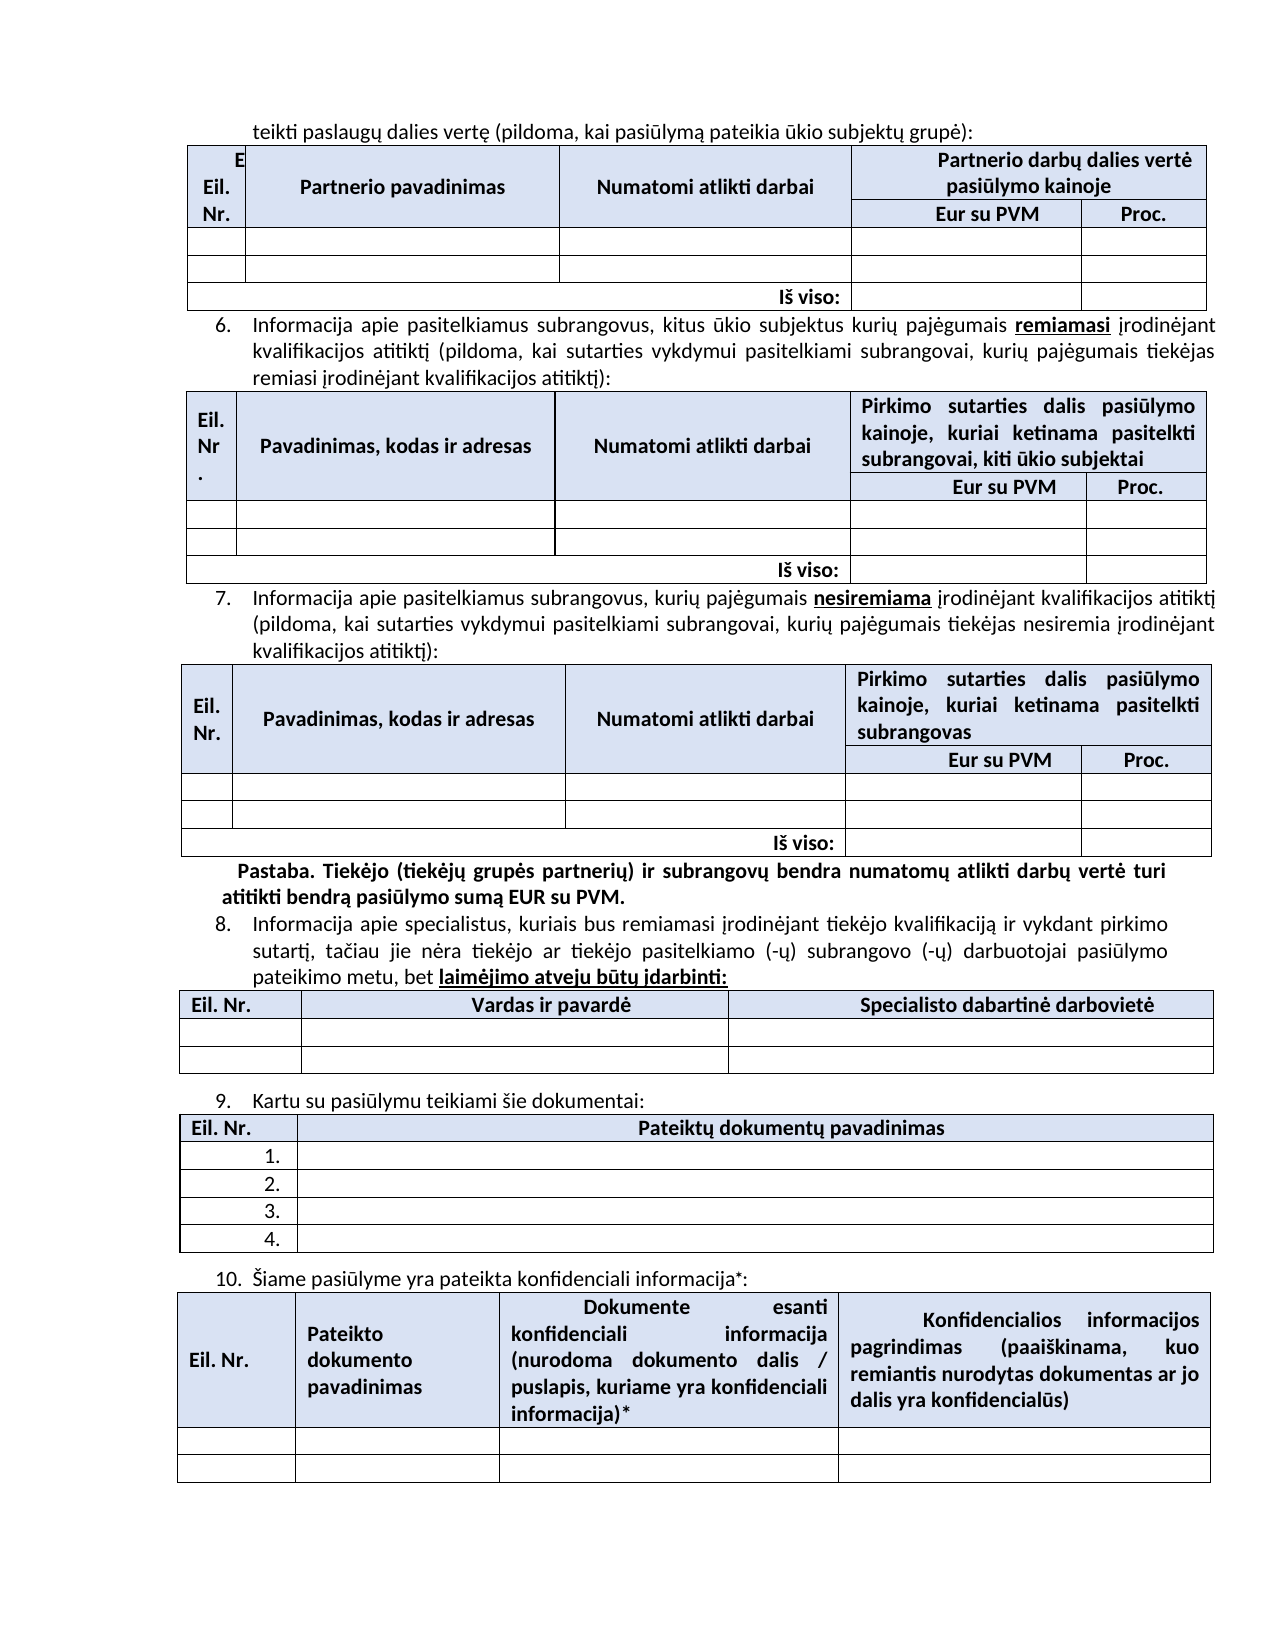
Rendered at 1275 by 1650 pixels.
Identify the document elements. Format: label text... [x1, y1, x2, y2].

table_header Konfidencialios informacijos pagrindimas (paaiškinama, kuo remiantis nurodytas dokumentas ar jo dalis yra konfidencialūs) [839, 1293, 1210, 1427]
table_cell [1087, 529, 1206, 555]
table_header Numatomi atlikti darbai [556, 392, 850, 500]
table_cell Iš viso: [182, 829, 845, 856]
table_cell [237, 501, 554, 527]
list Informacija apie specialistus, kuriais bus remiamasi įrodinėjant tiekėjo kvalifikaciją ir vykdant pirkimo sutartį, tačiau jie nėra tiekėjo ar tiekėjo pasitelkiamo (-ų) subrangovo (-ų) darbuotojai pasiūlymo pateikimo metu, bet laimėjimo atveju būtų įdarbinti: [215, 910, 1169, 990]
table_header Pateikto dokumento pavadinimas [296, 1293, 499, 1427]
list Informacija apie pasitelkiamus subrangovus, kurių pajėgumais nesiremiama įrodinėjant kvalifikacijos atitiktį (pildoma, kai sutarties vykdymui pasitelkiami subrangovai, kurių pajėgumais tiekėjas nesiremia įrodinėjant kvalifikacijos atitiktį): [215, 584, 1216, 664]
table_cell [1082, 801, 1211, 828]
table_cell [178, 1455, 295, 1482]
table_cell Proc. [1082, 200, 1206, 227]
table_header Pateiktų dokumentų pavadinimas [298, 1115, 1213, 1141]
table_header Numatomi atlikti darbai [566, 665, 845, 773]
table_cell [846, 829, 1081, 856]
table_cell [851, 501, 1086, 527]
table_cell [1087, 501, 1206, 527]
table_cell [180, 1019, 301, 1046]
table_header Dokumente esanti konfidenciali informacija (nurodoma dokumento dalis / puslapis, kuriame yra konfidenciali informacija)* [500, 1293, 838, 1427]
table_cell [182, 774, 232, 800]
table_header Eil. Nr. [180, 991, 301, 1018]
list Kartu su pasiūlymu teikiami šie dokumentai: [215, 1087, 1216, 1113]
table_cell [852, 228, 1081, 254]
table_cell [296, 1428, 499, 1454]
list Informacija apie pasitelkiamus subrangovus, kitus ūkio subjektus kurių pajėgumais remiamasi įrodinėjant kvalifikacijos atitiktį (pildoma, kai sutarties vykdymui pasitelkiami subrangovai, kurių pajėgumais tiekėjas remiasi įrodinėjant kvalifikacijos atitiktį): [215, 311, 1216, 391]
table_cell [729, 1019, 1213, 1046]
table_cell [237, 529, 554, 555]
table_cell [302, 1047, 728, 1073]
table_cell Iš viso: [187, 556, 850, 583]
table_cell Eur su PVM [852, 200, 1081, 227]
table_cell [1082, 283, 1206, 310]
table_header EEil. Nr. [188, 146, 245, 227]
table_cell 4. [181, 1225, 297, 1252]
table_cell Proc. [1082, 746, 1211, 773]
table_cell [1202, 1142, 1213, 1169]
table_cell [839, 1428, 1210, 1454]
table_cell [1082, 829, 1211, 856]
table_header Specialisto dabartinė darbovietė [729, 991, 1213, 1018]
table_cell [233, 801, 565, 828]
table_cell [1082, 228, 1206, 254]
table_header Pavadinimas, kodas ir adresas [237, 392, 554, 500]
table_cell [1082, 774, 1211, 800]
table_cell [246, 228, 559, 254]
table_header Numatomi atlikti darbai [560, 146, 851, 227]
table_cell [1082, 256, 1206, 282]
table_header Partnerio pavadinimas [246, 146, 559, 227]
table_header Vardas ir pavardė [302, 991, 728, 1018]
table_header Pavadinimas, kodas ir adresas [233, 665, 565, 773]
table_header Eil. Nr. [181, 1115, 297, 1141]
table_header Partnerio darbų dalies vertė pasiūlymo kainoje [852, 146, 1206, 199]
table_cell 1. [181, 1142, 297, 1169]
table_cell Iš viso: [188, 283, 851, 310]
table_header Eil. Nr. [187, 392, 236, 500]
table_cell [180, 1047, 301, 1073]
table_header Pirkimo sutarties dalis pasiūlymo kainoje, kuriai ketinama pasitelkti subrangovas [846, 665, 1211, 745]
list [215, 118, 1216, 145]
table_cell [298, 1198, 1213, 1224]
table_cell [556, 501, 850, 527]
table_cell [187, 529, 236, 555]
list Šiame pasiūlyme yra pateikta konfidenciali informacija: [215, 1266, 1216, 1292]
table_cell [233, 774, 565, 800]
table_cell [298, 1170, 1213, 1197]
table_cell [851, 529, 1086, 555]
table_cell [839, 1455, 1210, 1482]
table_cell [298, 1142, 309, 1169]
table_header Pirkimo sutarties dalis pasiūlymo kainoje, kuriai ketinama pasitelkti subrangovai, kiti ūkio subjektai [851, 392, 1206, 472]
table_cell 3. [181, 1198, 297, 1224]
table_cell [246, 256, 559, 282]
table_cell [296, 1455, 499, 1482]
table_cell [566, 774, 845, 800]
table_cell Eur su PVM [846, 746, 1081, 773]
table_cell [188, 228, 245, 254]
table_cell [500, 1428, 838, 1454]
table_header Eil. Nr. [178, 1293, 295, 1427]
table_cell [556, 529, 850, 555]
table_cell [852, 256, 1081, 282]
table_cell [302, 1019, 728, 1046]
table_cell [188, 256, 245, 282]
table_cell [560, 228, 851, 254]
table_cell [178, 1428, 295, 1454]
table_cell 2. [181, 1170, 297, 1197]
table_cell [182, 801, 232, 828]
table_cell [846, 801, 1081, 828]
table_cell [500, 1455, 838, 1482]
table_cell [1087, 556, 1206, 583]
table_header Eil. Nr. [182, 665, 232, 773]
table_cell [852, 283, 1081, 310]
table_cell [560, 256, 851, 282]
text Pastaba. Tiekėjo (tiekėjų grupės partnerių) ir subrangovų bendra numatomų atlikti darbų vertė turi atitikti bendrą pasiūlymo sumą EUR su PVM. [177, 857, 1169, 910]
table_cell Proc. [1087, 473, 1206, 500]
table_cell [566, 801, 845, 828]
table_cell [298, 1225, 1213, 1252]
table_cell Eur su PVM [851, 473, 1086, 500]
table_cell [846, 774, 1081, 800]
table_cell [187, 501, 236, 527]
table_cell [729, 1047, 1213, 1073]
table_cell [851, 556, 1086, 583]
